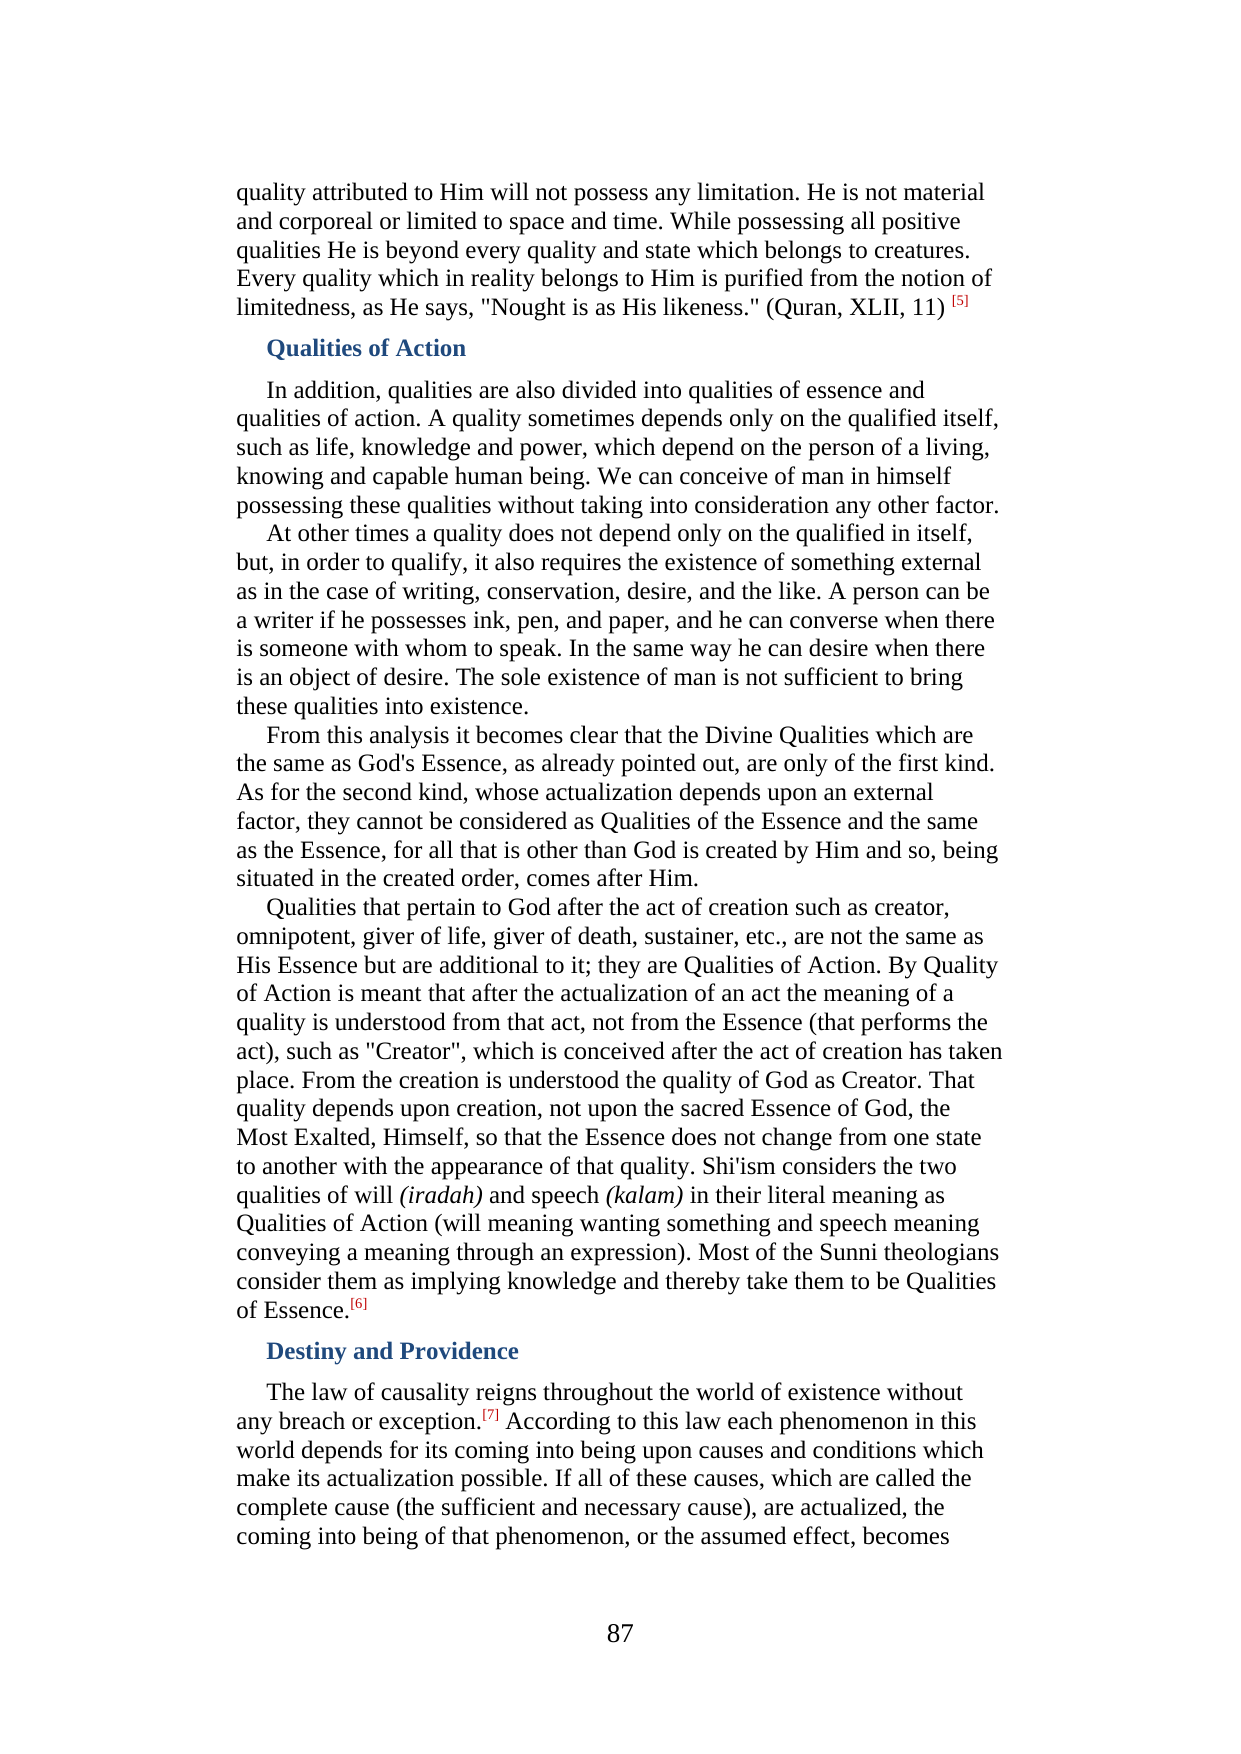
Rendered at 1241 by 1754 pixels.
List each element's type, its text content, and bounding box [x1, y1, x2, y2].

text Qualities that pertain to God after the act of creation such as creator, omnipotent, giver of life, giver of death, sustainer, etc., are not the same as His Essence but are additional to it; they are Qualities of Action. By Quality of Action is meant that after the actualization of an act the meaning of a quality is understood from that act, not from the Essence (that performs the act), such as "Creator", which is conceived after the act of creation has taken place. From the creation is understood the quality of God as Creator. That quality depends upon creation, not upon the sacred Essence of God, the Most Exalted, Himself, so that the Essence does not change from one state to another with the appearance of that quality. Shi'ism considers the two qualities of will (iradah) and speech (kalam) in their literal meaning as Qualities of Action (will meaning wanting something and speech meaning conveying a meaning through an expression). Most of the Sunni theologians consider them as implying knowledge and thereby take them to be Qualities of Essence.[6] [236, 892, 1004, 1323]
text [236, 177, 1004, 321]
text In addition, qualities are also divided into qualities of essence and qualities of action. A quality sometimes depends only on the qualified itself, such as life, knowledge and power, which depend on the person of a living, knowing and capable human being. We can conceive of man in himself possessing these qualities without taking into consideration any other factor. [236, 375, 1004, 518]
text At other times a quality does not depend only on the qualified in itself, but, in order to qualify, it also requires the existence of something external as in the case of writing, conservation, desire, and the like. A person can be a writer if he possesses ink, pen, and paper, and he can converse when there is someone with whom to speak. In the same way he can desire when there is an object of desire. The sole existence of man is not sufficient to bring these qualities into existence. [236, 518, 1004, 720]
subtitle Destiny and Providence [236, 1336, 1004, 1365]
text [236, 1377, 1004, 1550]
subtitle Qualities of Action [236, 333, 1004, 362]
text From this analysis it becomes clear that the Divine Qualities which are the same as God's Essence, as already pointed out, are only of the first kind. As for the second kind, whose actualization depends upon an external factor, they cannot be considered as Qualities of the Essence and the same as the Essence, for all that is other than God is created by Him and so, being situated in the created order, comes after Him. [236, 720, 1004, 892]
